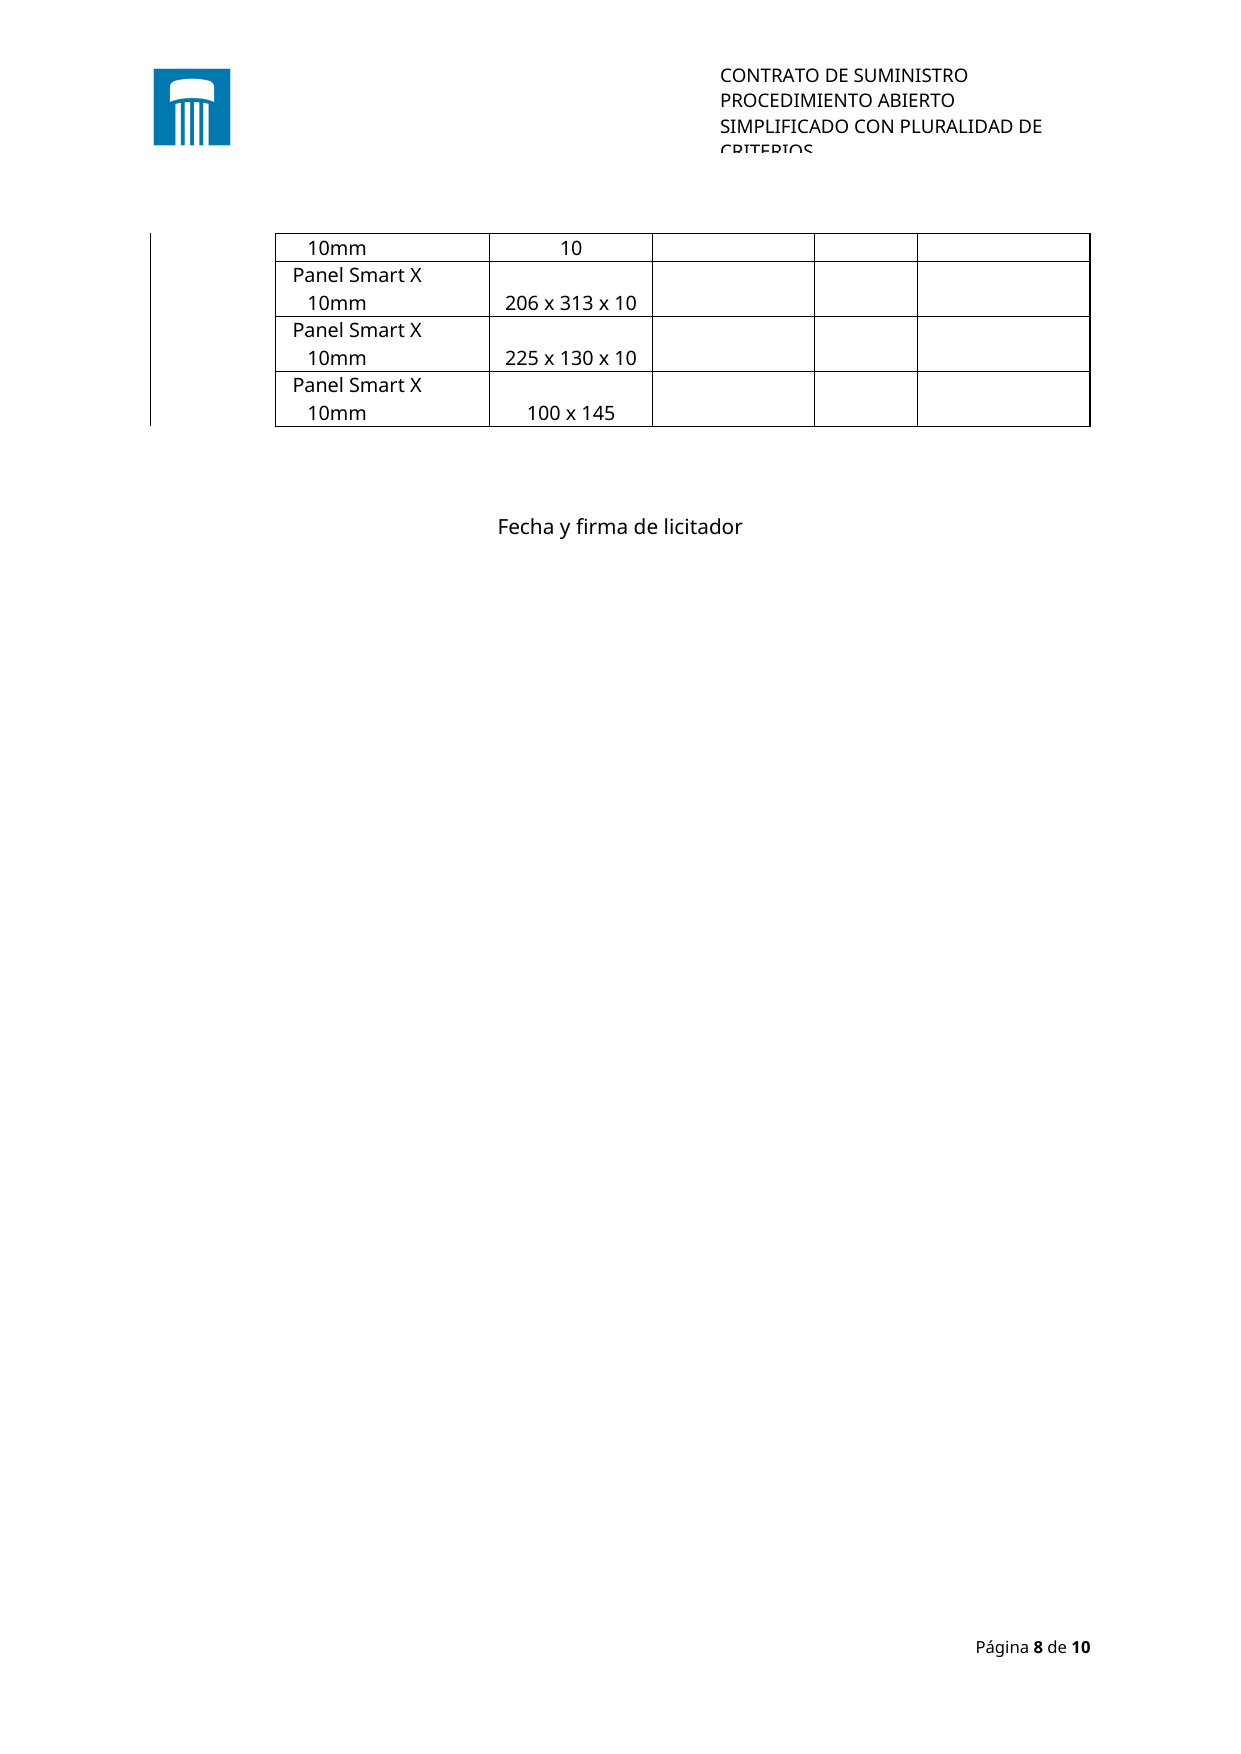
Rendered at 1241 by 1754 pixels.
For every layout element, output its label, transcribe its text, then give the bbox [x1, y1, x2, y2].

table_cell 100 x 145 [490, 372, 652, 426]
table_cell [815, 372, 917, 426]
table_cell [653, 372, 814, 426]
table_cell [918, 317, 1089, 371]
table_cell 253,7 x 129,5 x 10 [490, 234, 652, 261]
table_cell [918, 262, 1089, 316]
table_cell Panel Smart X 10mm [276, 234, 489, 261]
table_cell [918, 234, 1089, 261]
table_cell 206 x 313 x 10 [490, 262, 652, 316]
table_cell [815, 262, 917, 316]
table_cell [653, 234, 814, 261]
table_cell Panel Smart X 10mm [276, 262, 489, 316]
picture [150, 65, 234, 149]
table_cell Panel Smart X 10mm [276, 372, 489, 426]
table_cell [653, 262, 814, 316]
table_cell 225 x 130 x 10 [490, 317, 652, 371]
table_cell [815, 317, 917, 371]
text Fecha y firma de licitador [150, 512, 1090, 541]
table_cell [918, 372, 1089, 426]
table_cell Panel Smart X 10mm [276, 317, 489, 371]
table_cell [653, 317, 814, 371]
table_cell [815, 234, 917, 261]
